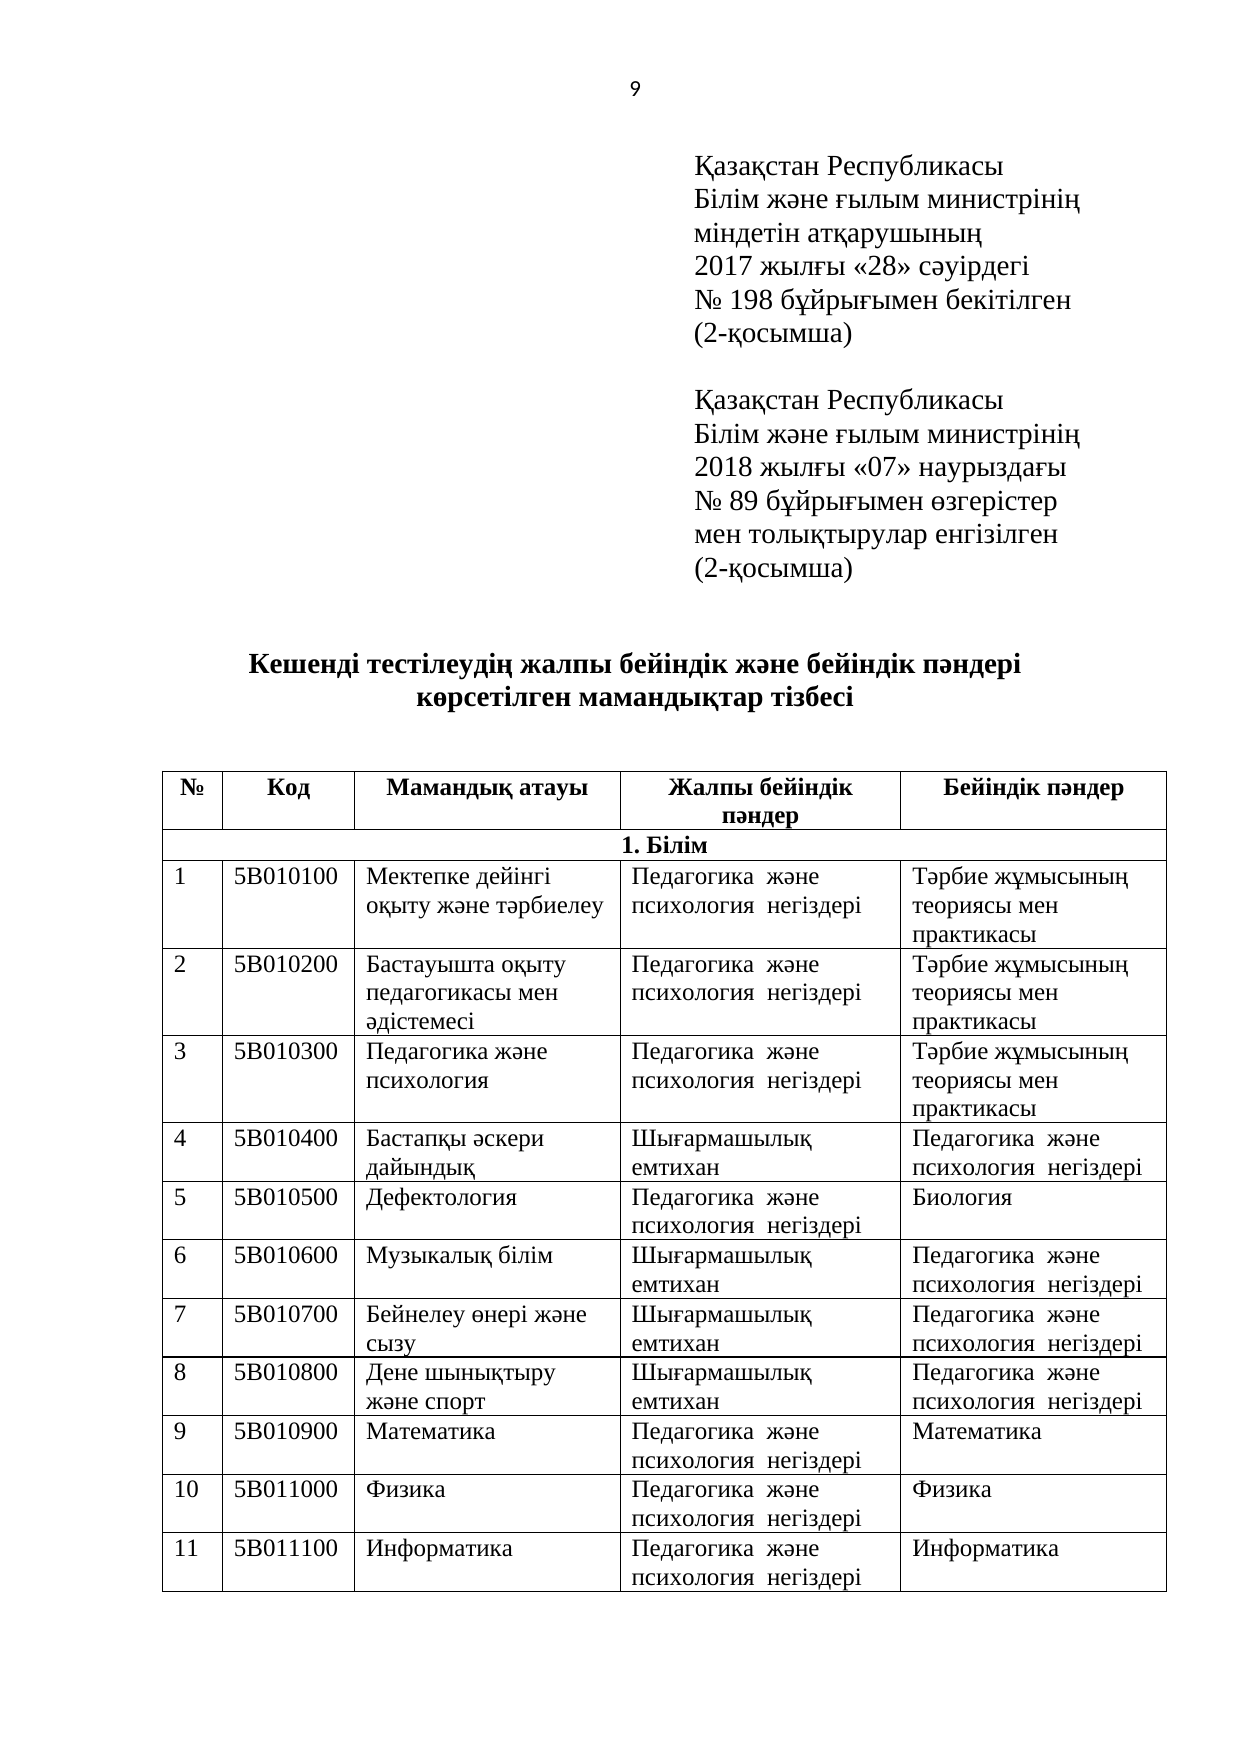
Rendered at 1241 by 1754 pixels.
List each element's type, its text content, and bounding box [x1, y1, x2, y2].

table_cell 5B010500 [223, 1182, 354, 1239]
table_cell Информатика [355, 1533, 620, 1591]
table_cell Бастапқы әскери дайындық [355, 1123, 620, 1181]
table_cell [621, 1533, 900, 1591]
table_cell Тәрбие жұмысының теориясы мен практикасы [901, 861, 1166, 948]
table_cell Педагогика және психология негіздері [621, 1036, 900, 1122]
text (2-қосымша) [206, 315, 1092, 349]
table_cell 2 [163, 949, 222, 1035]
table_cell 5B010400 [223, 1123, 354, 1181]
table_cell Музыкалық білім [355, 1240, 620, 1298]
text Кешенді тестілеудің жалпы бейіндік және бейіндік пәндері көрсетілген мамандықтар тізбесі [177, 646, 1092, 713]
table_cell Математика [355, 1416, 620, 1473]
table_cell Педагогика және психология негіздері [621, 949, 900, 1035]
table_cell Тәрбие жұмысының теориясы мен практикасы [901, 1036, 1166, 1122]
table_cell Педагогика және психология негіздері [901, 1358, 1166, 1415]
table_cell Биология [901, 1182, 1166, 1239]
table_cell Шығармашылық емтихан [621, 1123, 900, 1181]
table_cell Педагогика және психология негіздері [621, 861, 900, 948]
table_cell Педагогика және психология негіздері [901, 1240, 1166, 1298]
table_header Мамандық атауы [355, 772, 620, 829]
table_cell Тәрбие жұмысының теориясы мен практикасы [901, 949, 1166, 1035]
table_cell Шығармашылық емтихан [621, 1358, 900, 1415]
table_cell Шығармашылық емтихан [621, 1299, 900, 1356]
text 2017 жылғы «28» сәуірдегі [177, 248, 1092, 282]
table_cell Шығармашылық емтихан [621, 1240, 900, 1298]
table_cell Педагогика және психология [355, 1036, 620, 1122]
table_cell 5B011100 [223, 1533, 354, 1591]
table_cell 5B010600 [223, 1240, 354, 1298]
table_cell Педагогика және психология негіздері [901, 1299, 1166, 1356]
table_cell 10 [163, 1475, 222, 1532]
table_cell Бейнелеу өнері және сызу [355, 1299, 620, 1356]
table_header Бейіндік пәндер [901, 772, 1166, 829]
table_cell Физика [355, 1475, 620, 1532]
table_cell Информатика [901, 1533, 1166, 1591]
table_header № [163, 772, 222, 829]
table_cell Бастауышта оқыту педагогикасы мен әдістемесі [355, 949, 620, 1035]
table_cell 5B010100 [223, 861, 354, 948]
table_cell 9 [163, 1416, 222, 1473]
text мен толықтырулар енгізілген [177, 517, 1092, 550]
table_cell Дефектология [355, 1182, 620, 1239]
table_cell Педагогика және психология негіздері [621, 1475, 900, 1532]
table_cell 5B010900 [223, 1416, 354, 1473]
text 2018 жылғы «07» наурыздағы [177, 449, 1092, 483]
table_cell 5B010800 [223, 1358, 354, 1415]
text Білім және ғылым министрінің [693, 416, 1092, 449]
text (2-қосымша) [177, 550, 1092, 584]
table_cell Физика [901, 1475, 1166, 1532]
table_cell 1. Білім [163, 830, 1166, 860]
table_header Жалпы бейіндік пәндер [621, 772, 900, 829]
text Қазақстан Республикасы [177, 148, 1092, 181]
table_cell 4 [163, 1123, 222, 1181]
table_cell 5B010200 [223, 949, 354, 1035]
table_cell Математика [901, 1416, 1166, 1473]
table_cell Педагогика және психология негіздері [621, 1416, 900, 1473]
table_cell 6 [163, 1240, 222, 1298]
table_cell 8 [163, 1358, 222, 1415]
text № 198 бұйрығымен бекітілген [177, 282, 1092, 315]
table_cell Мектепке дейінгі оқыту және тәрбиелеу [355, 861, 620, 948]
table_cell Педагогика және психология негіздері [901, 1123, 1166, 1181]
text Қазақстан Республикасы [177, 382, 1092, 416]
table_cell Дене шынықтыру және спорт [355, 1358, 620, 1415]
table_cell 5B011000 [223, 1475, 354, 1532]
text № 89 бұйрығымен өзгерістер [177, 483, 1092, 517]
table_cell 5B010700 [223, 1299, 354, 1356]
table_cell 3 [163, 1036, 222, 1122]
table_cell 5B010300 [223, 1036, 354, 1122]
table_cell 11 [163, 1533, 222, 1591]
table_cell 7 [163, 1299, 222, 1356]
table_cell 5 [163, 1182, 222, 1239]
table_cell Педагогика және психология негіздері [621, 1182, 900, 1239]
table_cell 1 [163, 861, 222, 948]
table_header Код [223, 772, 354, 829]
text Білім және ғылым министрінің міндетін атқарушының [693, 181, 1092, 248]
